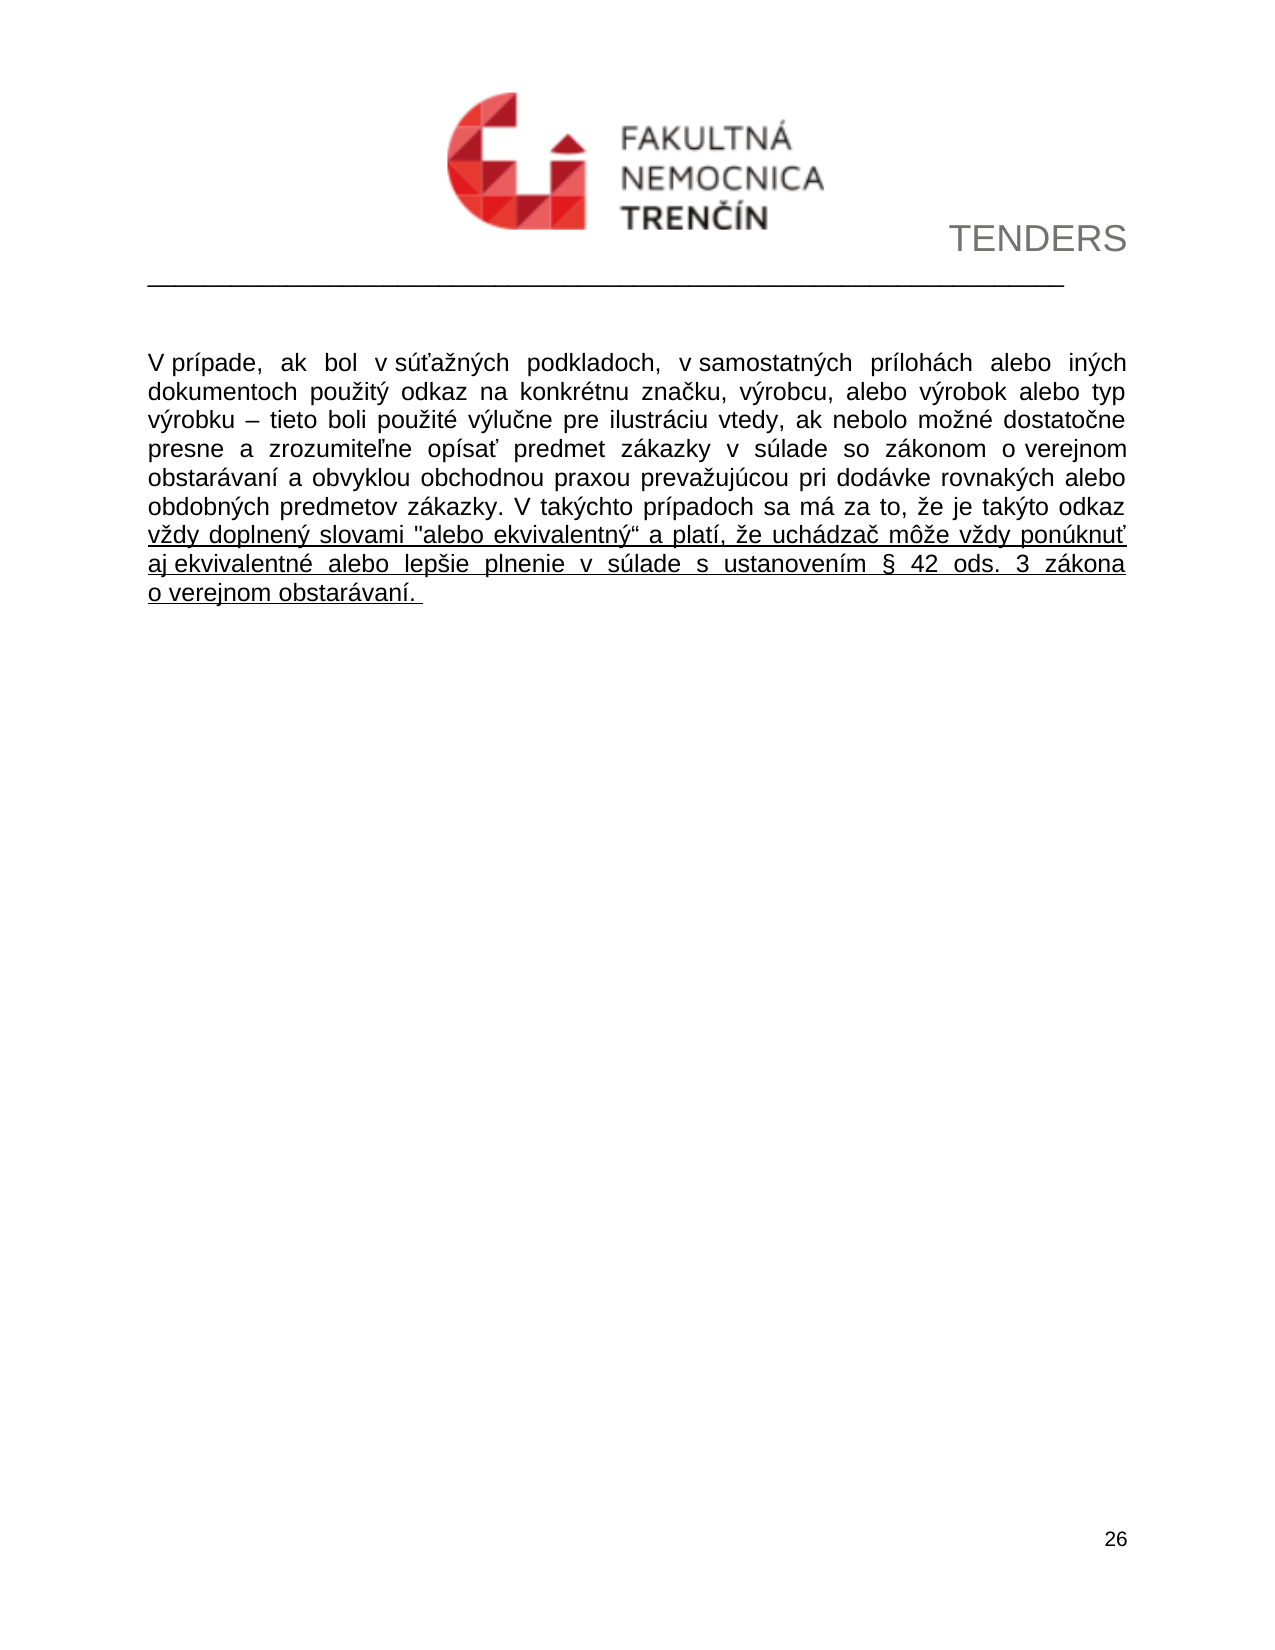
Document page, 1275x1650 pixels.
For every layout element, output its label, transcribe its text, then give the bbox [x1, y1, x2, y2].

text V prípade, ak bol v súťažných podkladoch, v samostatných prílohách alebo iných dokumentoch použitý odkaz na konkrétnu značku, výrobcu, alebo výrobok alebo typ výrobku – tieto boli použité výlučne pre ilustráciu vtedy, ak nebolo možné dostatočne presne a zrozumiteľne opísať predmet zákazky v súlade so zákonom o verejnom obstarávaní a obvyklou obchodnou praxou prevažujúcou pri dodávke rovnakých alebo obdobných predmetov zákazky. V takýchto prípadoch sa má za to, že je takýto odkaz vždy doplnený slovami "alebo ekvivalentný“ a platí, že uchádzač môže vždy ponúknuť aj ekvivalentné alebo lepšie plnenie v súlade s ustanovením § 42 ods. 3 zákona o verejnom obstarávaní. [148, 348, 1127, 545]
text V prípade, ak bol v súťažných podkladoch, v samostatných prílohách alebo iných dokumentoch použitý odkaz na konkrétnu značku, výrobcu, alebo výrobok alebo typ výrobku – tieto boli použité výlučne pre ilustráciu vtedy, ak nebolo možné dostatočne presne a zrozumiteľne opísať predmet zákazky v súlade so zákonom o verejnom obstarávaní a obvyklou obchodnou praxou prevažujúcou pri dodávke rovnakých alebo obdobných predmetov zákazky. V takýchto prípadoch sa má za to, že je takýto odkaz vždy doplnený slovami "alebo ekvivalentný“ a platí, že uchádzač môže vždy ponúknuť aj ekvivalentné alebo lepšie plnenie v súlade s ustanovením § 42 ods. 3 zákona o verejnom obstarávaní. [148, 547, 1127, 607]
picture [443, 75, 832, 252]
